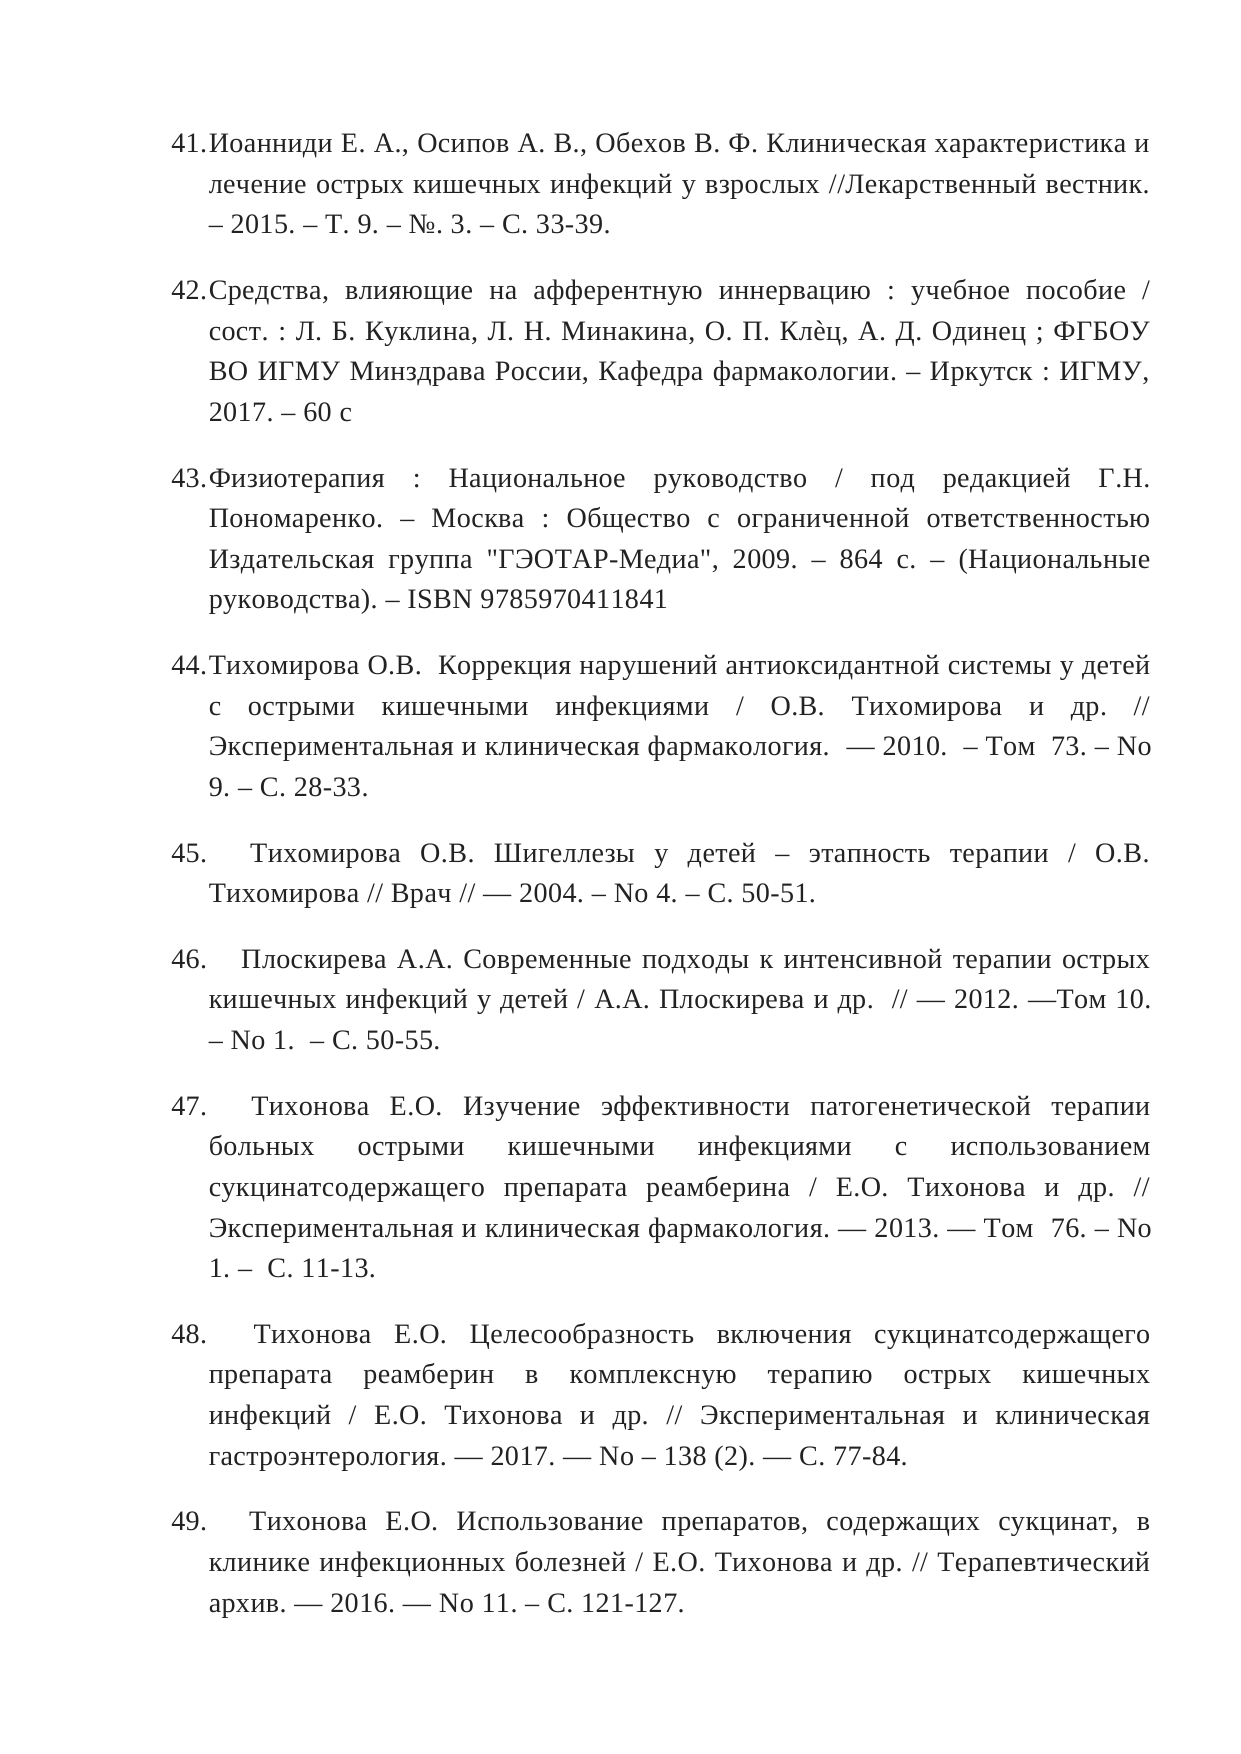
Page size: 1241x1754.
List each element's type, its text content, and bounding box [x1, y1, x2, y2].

list Тихомирова О.В. Шигеллезы у детей – этапность терапии / О.В. Тихомирова // Врач // ― 2004. – No 4. – С. 50-51. [171, 827, 1152, 909]
list Тихонова Е.О. Целесообразность включения сукцинатсодержащего препарата реамберин в комплексную терапию острых кишечных инфекций / Е.О. Тихонова и др. // Экспериментальная и клиническая гастроэнтерология. ― 2017. ― No – 138 (2). ― С. 77-84. [171, 1309, 1152, 1471]
list Иоанниди Е. А., Осипов А. В., Обехов В. Ф. Клиническая характеристика и лечение острых кишечных инфекций у взрослых //Лекарственный вестник. – 2015. – Т. 9. – №. 3. – С. 33-39. [171, 118, 1152, 240]
list Физиотерапия : Национальное руководство / под редакцией Г.Н. Пономаренко. – Москва : Общество с ограниченной ответственностью Издательская группа "ГЭОТАР-Медиа", 2009. – 864 с. – (Национальные руководства). – ISBN 9785970411841 [171, 452, 1152, 615]
list Тихомирова О.В. Коррекция нарушений антиоксидантной системы у детей с острыми кишечными инфекциями / О.В. Тихомирова и др. // Экспериментальная и клиническая фармакология. ― 2010. – Том 73. – No 9. – С. 28-33. [171, 640, 1152, 802]
list Средства, влияющие на афферентную иннервацию : учебное пособие / сост. : Л. Б. Куклина, Л. Н. Минакина, О. П. Клѐц, А. Д. Одинец ; ФГБОУ ВО ИГМУ Минздрава России, Кафедра фармакологии. – Иркутск : ИГМУ, 2017. – 60 с [171, 265, 1152, 427]
list Тихонова Е.О. Использование препаратов, содержащих сукцинат, в клинике инфекционных болезней / Е.О. Тихонова и др. // Терапевтический архив. ― 2016. ― No 11. – С. 121-127. [171, 1496, 1152, 1618]
list Тихонова Е.О. Изучение эффективности патогенетической терапии больных острыми кишечными инфекциями с использованием сукцинатсодержащего препарата реамберина / Е.О. Тихонова и др. // Экспериментальная и клиническая фармакология. ― 2013. ― Том 76. – No 1. – С. 11-13. [171, 1081, 1152, 1284]
list Плоскирева А.А. Современные подходы к интенсивной терапии острых кишечных инфекций у детей / А.А. Плоскирева и др. // ― 2012. ―Том 10. – No 1. – С. 50-55. [171, 934, 1152, 1056]
